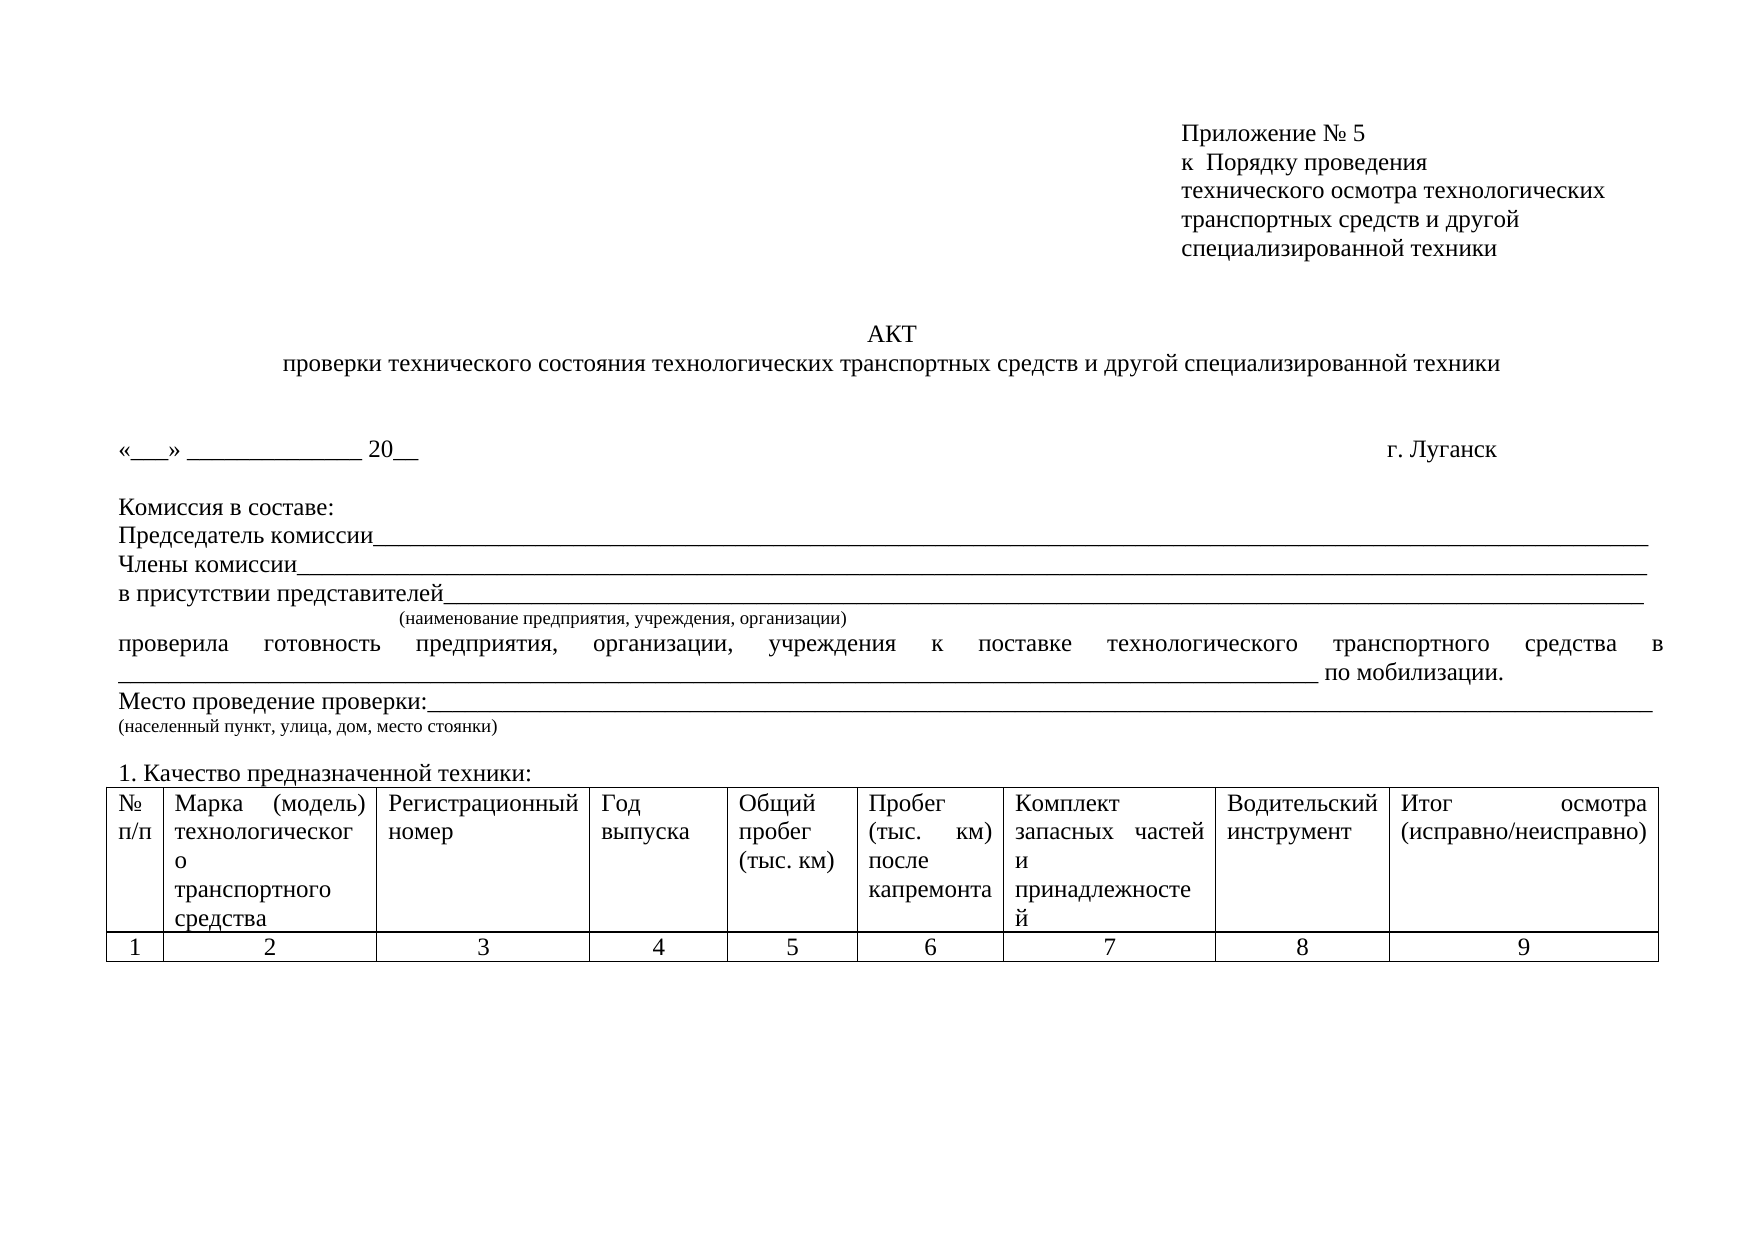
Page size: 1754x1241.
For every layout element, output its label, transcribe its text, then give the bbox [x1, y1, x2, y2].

text проверки технического состояния технологических транспортных средств и другой специализированной техники [118, 348, 1665, 377]
text технического осмотра технологических [1181, 176, 1665, 204]
text к Порядку проведения [1181, 147, 1665, 176]
text Приложение № 5 [1181, 118, 1665, 147]
text (населенный пункт, улица, дом, место стоянки) [118, 715, 1665, 736]
text 1. Качество предназначенной техники: [118, 758, 1665, 787]
table_cell 5 [728, 933, 857, 961]
table_cell 7 [1004, 933, 1215, 961]
text Председатель комиссии______________________________________________________________________________________________________ [118, 521, 1665, 549]
text Члены комиссии____________________________________________________________________________________________________________ [118, 549, 1665, 578]
table_header № п/п [107, 788, 163, 931]
table_header Регистрационный номер [377, 788, 589, 931]
table_header Комплект запасных частей и принадлежностей [1004, 788, 1215, 931]
table_header Итог осмотра (исправно/неисправно) [1390, 788, 1658, 931]
table_cell 1 [107, 933, 163, 961]
table_cell 4 [590, 933, 727, 961]
table_cell 6 [858, 933, 1003, 961]
text «___» ______________ 20__ г. Луганск [118, 434, 1665, 463]
table_cell 8 [1216, 933, 1389, 961]
text АКТ [118, 319, 1665, 348]
table_header Пробег (тыс. км) после капремонта [858, 788, 1003, 931]
text Комиссия в составе: [118, 492, 1665, 521]
text специализированной техники [1181, 233, 1665, 262]
table_header Марка (модель) технологического транспортного средства [164, 788, 376, 931]
table_cell 3 [377, 933, 589, 961]
table_cell 2 [164, 933, 376, 961]
table_header Общий пробег (тыс. км) [728, 788, 857, 931]
text в присутствии представителей________________________________________________________________________________________________ [118, 578, 1665, 607]
text транспортных средств и другой [1181, 204, 1665, 233]
text проверила готовность предприятия, организации, учреждения к поставке технологического транспортного средства в ________________________________________________________________________________________________ по мобилизации. [118, 628, 1665, 686]
table_header Год выпуска [590, 788, 727, 931]
text Место проведение проверки:__________________________________________________________________________________________________ [118, 686, 1665, 715]
table_header Водительский инструмент [1216, 788, 1389, 931]
table_cell 9 [1390, 933, 1658, 961]
text (наименование предприятия, учреждения, организации) [118, 607, 1665, 628]
